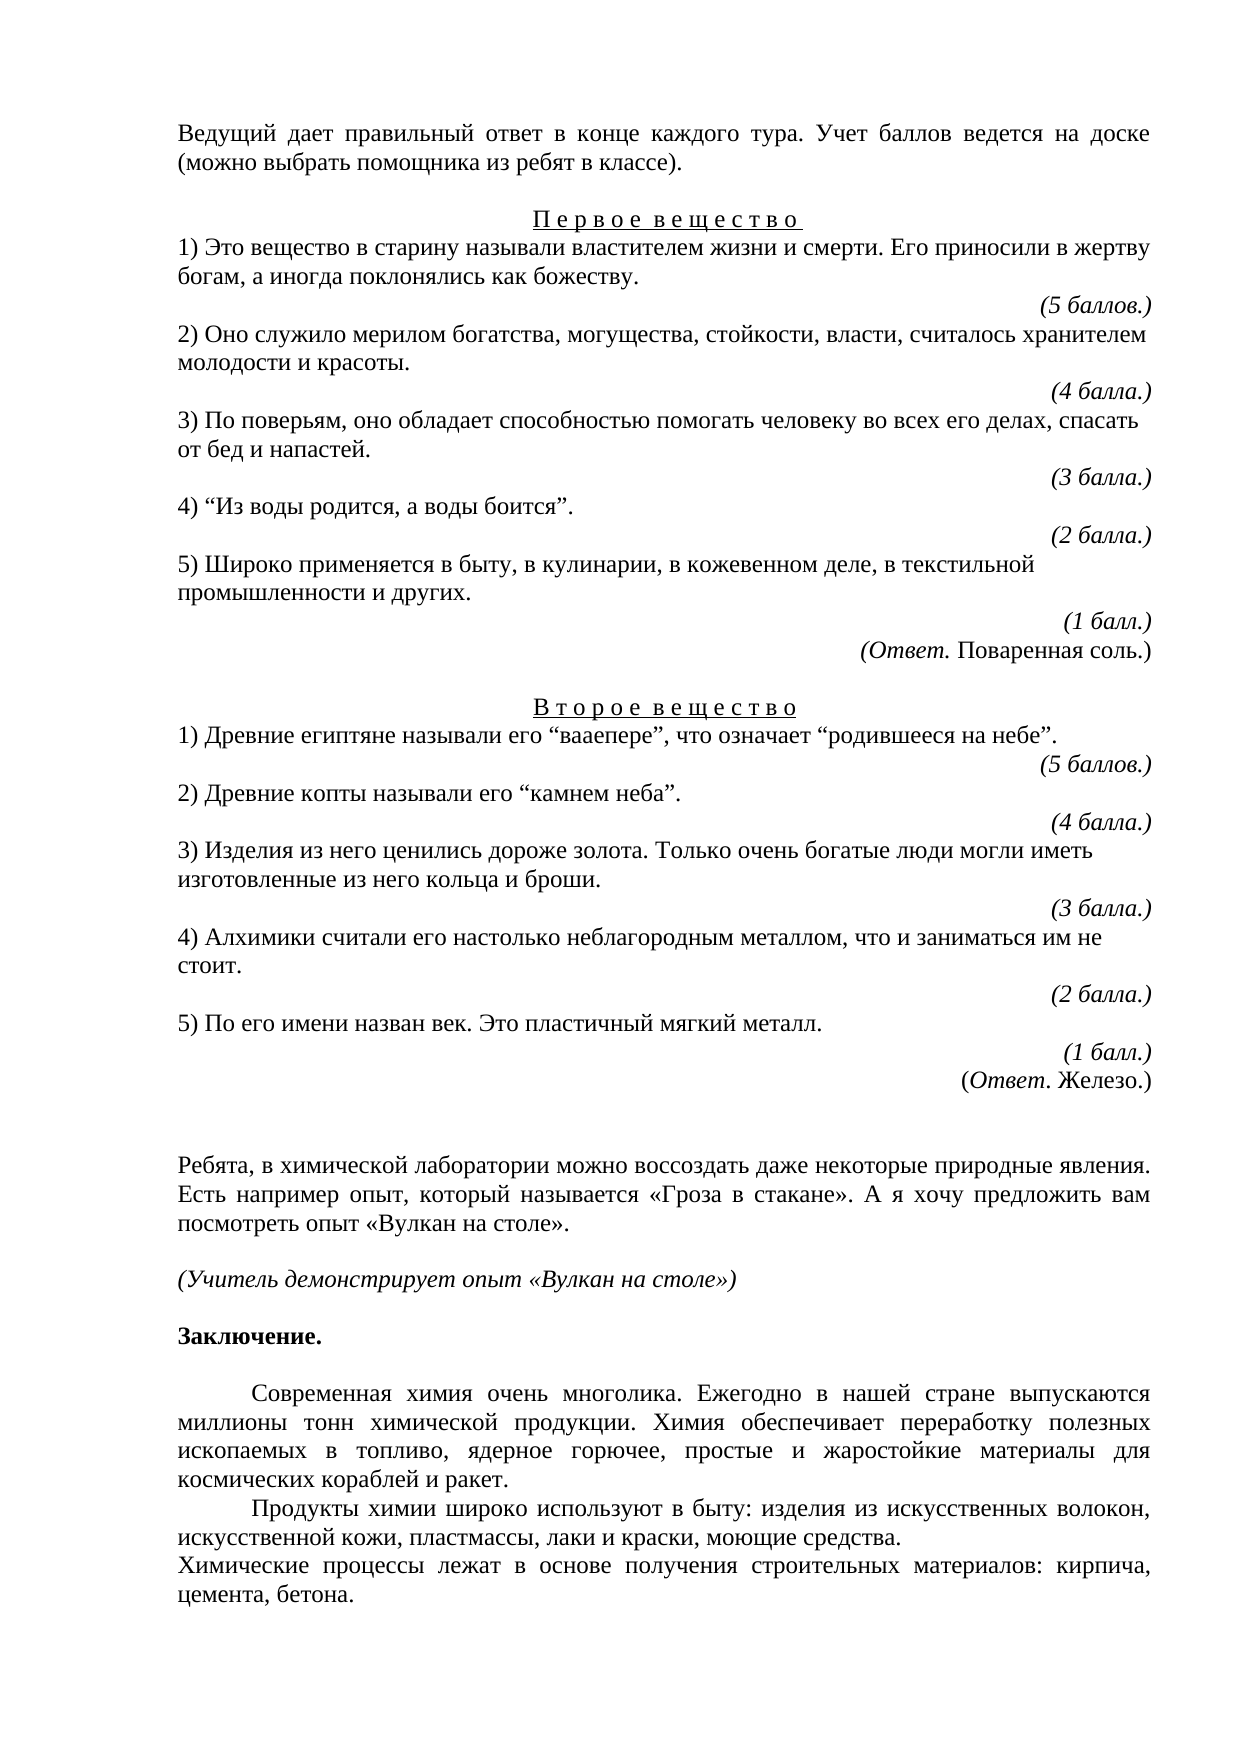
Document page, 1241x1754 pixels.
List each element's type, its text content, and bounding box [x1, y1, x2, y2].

text Ведущий дает правильный ответ в конце каждого тура. Учет баллов ведется на доске (можно выбрать помощника из ребят в классе). [177, 118, 1152, 176]
text (3 балла.) [177, 893, 1152, 922]
text (Ответ. Поваренная соль.) [177, 635, 1152, 664]
text (Учитель демонстрирует опыт «Вулкан на столе») [177, 1264, 1152, 1293]
text (2 балла.) [177, 520, 1152, 549]
text (4 балла.) [177, 376, 1152, 405]
text (1 балл.) [177, 1037, 1152, 1065]
text 2) Оно служило мерилом богатства, могущества, стойкости, власти, считалось хранителем молодости и красоты. [177, 319, 1152, 376]
text 3) Изделия из него ценились дороже золота. Только очень богатые люди могли иметь изготовленные из него кольца и броши. [177, 835, 1152, 893]
text (4 балла.) [177, 807, 1152, 835]
text Современная химия очень многолика. Ежегодно в нашей стране выпускаются миллионы тонн химической продукции. Химия обеспечивает переработку полезных ископаемых в топливо, ядерное горючее, простые и жаростойкие материалы для космических кораблей и ракет. [177, 1378, 1152, 1493]
text 4) Алхимики считали его настолько неблагородным металлом, что и заниматься им не стоит. [177, 922, 1152, 979]
text 5) По его имени назван век. Это пластичный мягкий металл. [177, 1008, 1152, 1037]
text 1) Древние египтяне называли его “вааепере”, что означает “родившееся на небе”. [177, 720, 1152, 749]
text 1) Это вещество в старину называли властителем жизни и смерти. Его приносили в жертву богам, а иногда поклонялись как божеству. [177, 232, 1152, 290]
text (5 баллов.) [177, 749, 1152, 778]
text Заключение. [177, 1321, 1152, 1350]
text (3 балла.) [177, 462, 1152, 491]
text (1 балл.) [177, 606, 1152, 635]
text В т о р о е в е щ е с т в о [177, 692, 1152, 720]
text Химические процессы лежат в основе получения строительных материалов: кирпича, цемента, бетона. [177, 1551, 1152, 1608]
text Продукты химии широко используют в быту: изделия из искусственных волокон, искусственной кожи, пластмассы, лаки и краски, моющие средства. [177, 1493, 1152, 1551]
text (Ответ. Железо.) [290, 1065, 1152, 1094]
text (2 балла.) [177, 979, 1152, 1008]
text (5 баллов.) [177, 290, 1152, 319]
text 4) “Из воды родится, а воды боится”. [177, 491, 1152, 520]
text 5) Широко применяется в быту, в кулинарии, в кожевенном деле, в текстильной промышленности и других. [177, 549, 1152, 606]
text П е р в о е в е щ е с т в о [177, 204, 1152, 232]
text Ребята, в химической лаборатории можно воссоздать даже некоторые природные явления. Есть например опыт, который называется «Гроза в стакане». А я хочу предложить вам посмотреть опыт «Вулкан на столе». [177, 1150, 1152, 1236]
text 3) По поверьям, оно обладает способностью помогать человеку во всех его делах, спасать от бед и напастей. [177, 405, 1152, 462]
text 2) Древние копты называли его “камнем неба”. [177, 778, 1152, 807]
